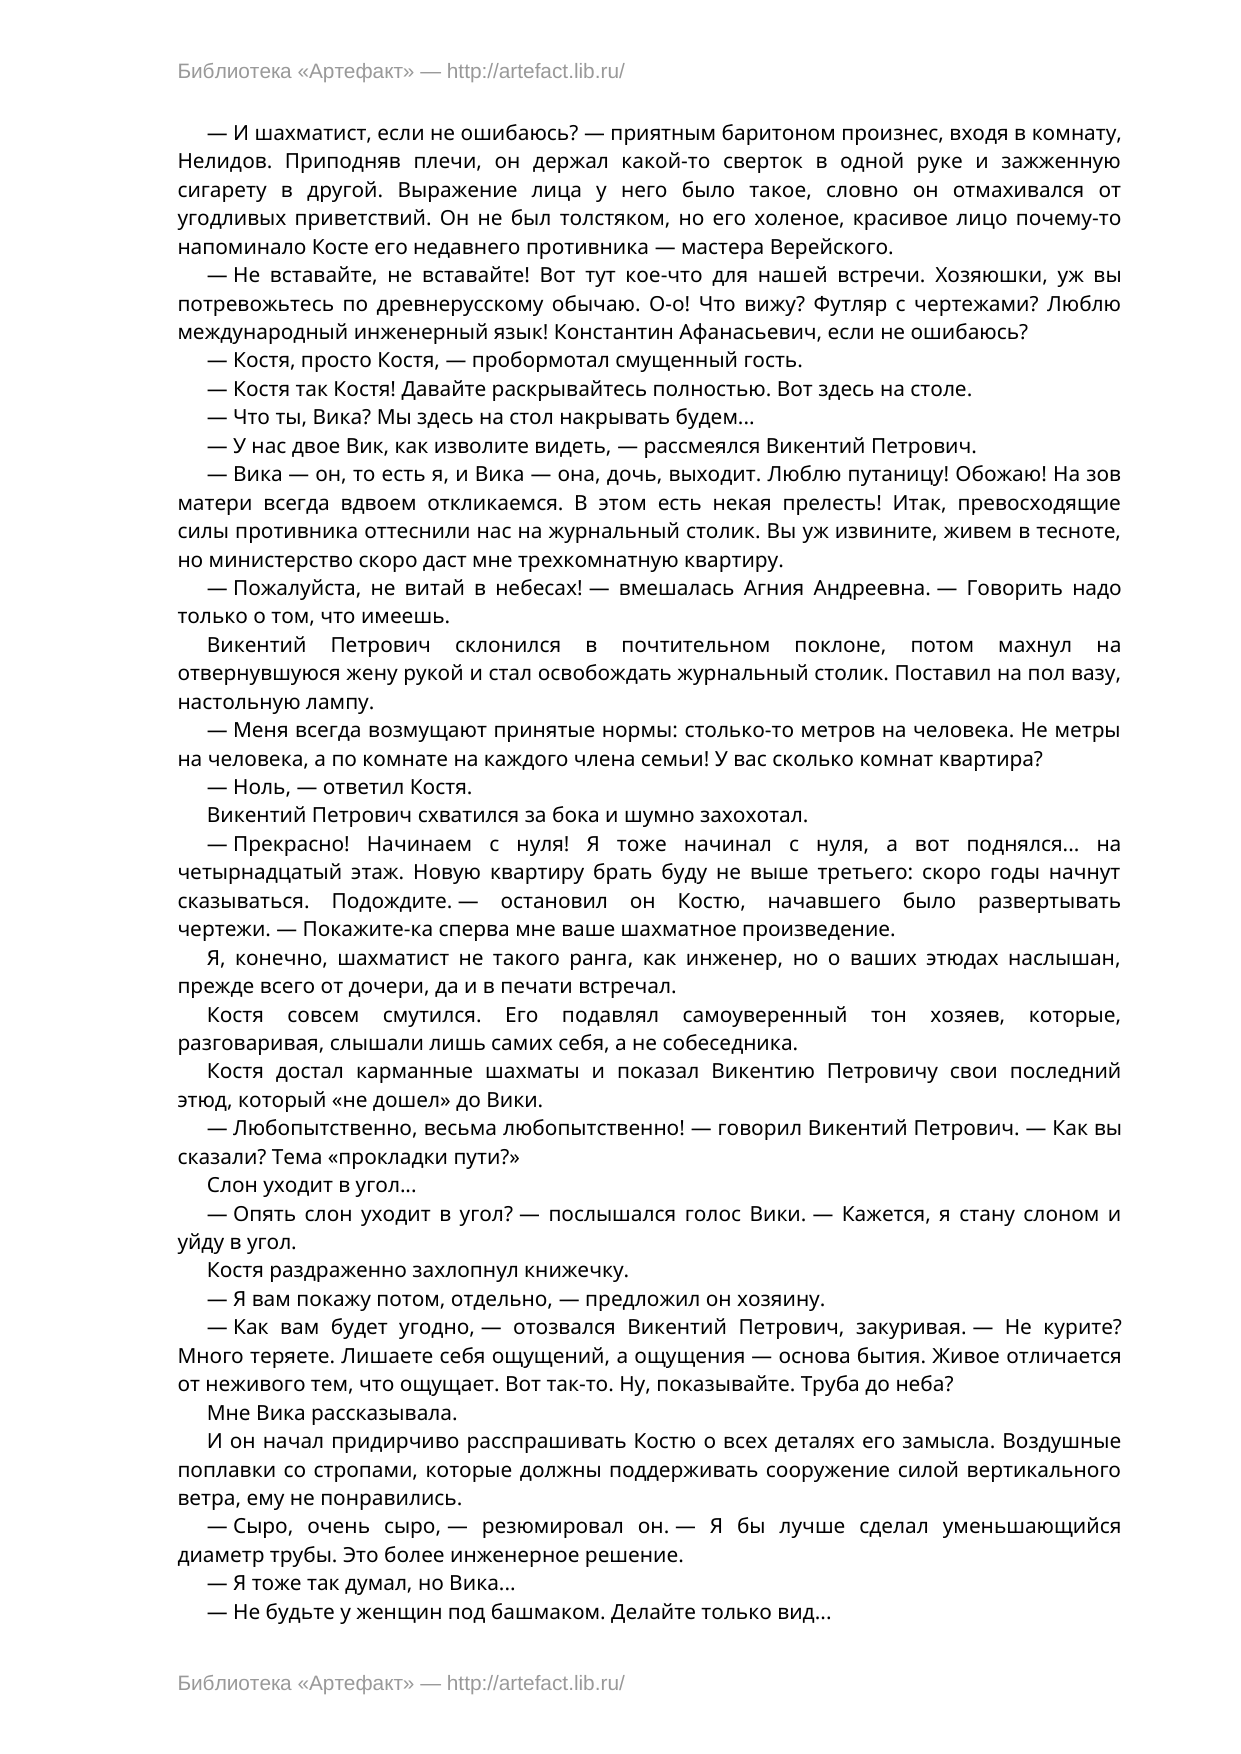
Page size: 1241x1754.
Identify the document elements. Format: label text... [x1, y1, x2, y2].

text — Ноль, — ответил Костя. [177, 772, 1122, 801]
text — И шахматист, если не ошибаюсь? — приятным баритоном произнес, входя в комнату, Нелидов. Приподняв плечи, он держал какой-то сверток в одной руке и зажженную сигарету в другой. Выражение лица у него было такое, словно он отмахивался от угодливых приветствий. Он не был толстяком, но его холеное, красивое лицо почему-то напоминало Косте его недавнего противника — мастера Верейского. [177, 118, 1122, 260]
text — Пожалуйста, не витай в небесах! — вмешалась Агния Андреевна. — Говорить надо только о том, что имеешь. [177, 573, 1122, 630]
text Викентий Петрович схватился за бока и шумно захохотал. [177, 801, 1122, 829]
text — Любопытственно, весьма любопытственно! — говорил Викентий Петрович. — Как вы сказали? Тема «прокладки пути?» [177, 1113, 1122, 1170]
text Мне Вика рассказывала. [177, 1398, 1122, 1426]
text И он начал придирчиво расспрашивать Костю о всех деталях его замысла. Воздушные поплавки со стропами, которые должны поддерживать сооружение силой вертикального ветра, ему не понравились. [177, 1426, 1122, 1512]
text — Как вам будет угодно, — отозвался Викентий Петрович, закуривая. — Не курите? Много теряете. Лишаете себя ощущений, а ощущения — основа бытия. Живое отличается от неживого тем, что ощущает. Вот так-то. Ну, показывайте. Труба до неба? [177, 1312, 1122, 1398]
text Костя достал карманные шахматы и показал Викентию Петровичу свои последний этюд, который «не дошел» до Вики. [177, 1057, 1122, 1113]
text Костя совсем смутился. Его подавлял самоуверенный тон хозяев, которые, разговаривая, слышали лишь самих себя, а не собеседника. [177, 1000, 1122, 1057]
text — Я тоже так думал, но Вика... [177, 1568, 1122, 1597]
text — Не будьте у женщин под башмаком. Делайте только вид... [177, 1597, 1122, 1625]
text Слон уходит в угол... [177, 1170, 1122, 1199]
text — Прекрасно! Начинаем с нуля! Я тоже начинал с нуля, а вот поднялся... на четырнадцатый этаж. Новую квартиру брать буду не выше третьего: скоро годы начнут сказываться. Подождите. — остановил он Костю, начавшего было развертывать чертежи. — Покажите-ка сперва мне ваше шахматное произведение. [177, 829, 1122, 943]
text Викентий Петрович склонился в почтительном поклоне, потом махнул на отвернувшуюся жену рукой и стал освобождать журнальный столик. Поставил на пол вазу, настольную лампу. [177, 630, 1122, 715]
text — Я вам покажу потом, отдельно, — предложил он хозяину. [177, 1284, 1122, 1312]
text — Опять слон уходит в угол? — послышался голос Вики. — Кажется, я стану слоном и уйду в угол. [177, 1199, 1122, 1256]
text — Костя так Костя! Давайте раскрывайтесь полностью. Вот здесь на столе. [177, 374, 1122, 402]
text — Вика — он, то есть я, и Вика — она, дочь, выходит. Люблю путаницу! Обожаю! На зов матери всегда вдвоем откликаемся. В этом есть некая прелесть! Итак, превосходящие силы противника оттеснили нас на журнальный столик. Вы уж извините, живем в тесноте, но министерство скоро даст мне трехкомнатную квартиру. [177, 459, 1122, 573]
text Костя раздраженно захлопнул книжечку. [177, 1256, 1122, 1284]
text — Что ты, Вика? Мы здесь на стол накрывать будем... [177, 402, 1122, 431]
text — У нас двое Вик, как изволите видеть, — рассмеялся Викентий Петрович. [177, 431, 1122, 459]
text — Сыро, очень сыро, — резюмировал он. — Я бы лучше сделал уменьшающийся диаметр трубы. Это более инженерное решение. [177, 1512, 1122, 1568]
text — Костя, просто Костя, — пробормотал смущенный гость. [177, 346, 1122, 374]
text Я, конечно, шахматист не такого ранга, как инженер, но о ваших этюдах наслышан, прежде всего от дочери, да и в печати встречал. [177, 943, 1122, 1000]
text — Не вставайте, не вставайте! Вот тут кое-что для нашeй встречи. Хозяюшки, уж вы потревожьтесь по древнерусскому обычаю. О-о! Что вижу? Футляр с чертежами? Люблю международный инженерный язык! Константин Афанасьевич, если не ошибаюсь? [177, 260, 1122, 346]
text — Меня всегда возмущают принятые нормы: столько-то метров на человека. Не метры на человека, а по комнате на каждого члена семьи! У вас сколько комнат квартира? [177, 715, 1122, 772]
